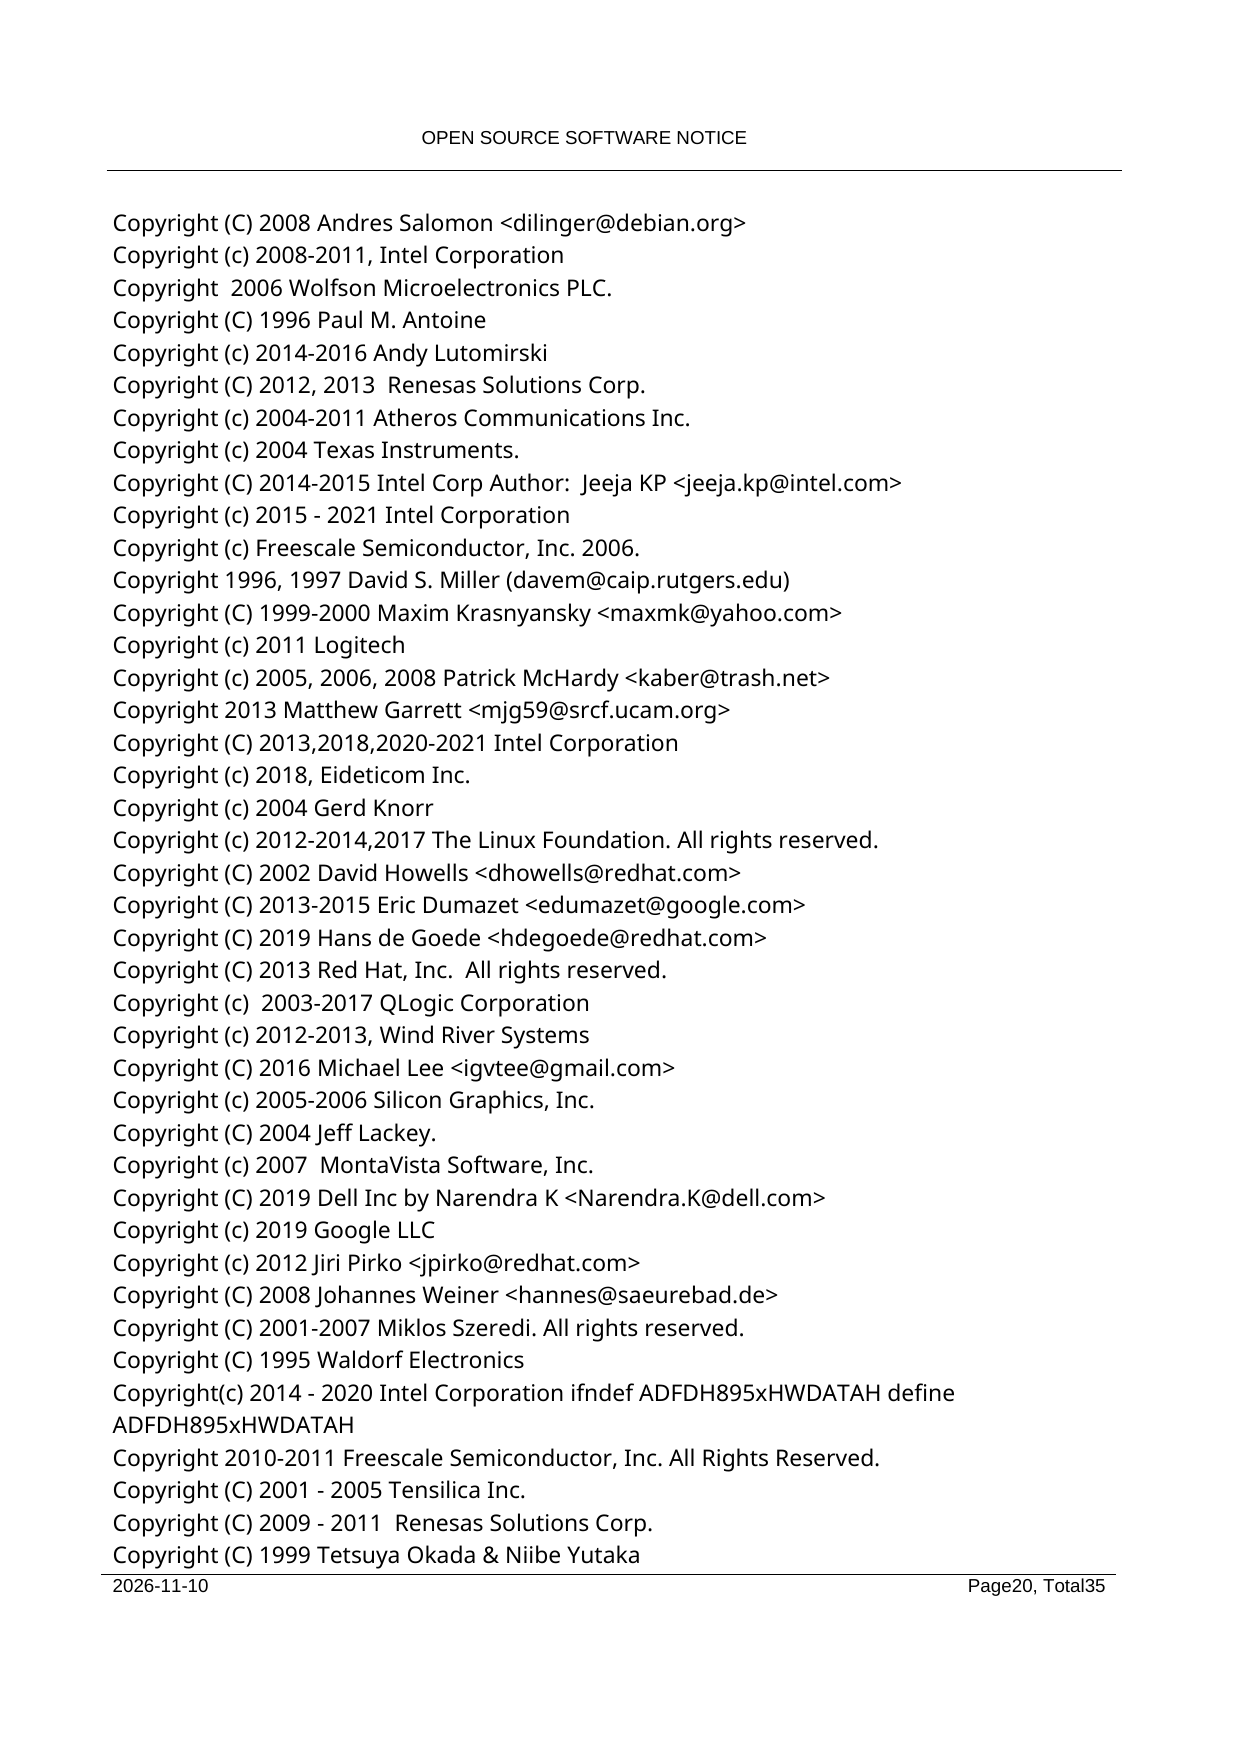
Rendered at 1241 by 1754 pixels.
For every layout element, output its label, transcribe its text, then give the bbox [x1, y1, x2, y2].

text Copyright (c) 2012-2014,2017 The Linux Foundation. All rights reserved. [112, 824, 1128, 856]
text Copyright (C) 2012, 2013 Renesas Solutions Corp. [112, 369, 1128, 401]
text Copyright (C) 1995 Waldorf Electronics [112, 1344, 1128, 1376]
text Copyright (C) 2019 Hans de Goede <hdegoede@redhat.com> [112, 921, 1128, 954]
text Copyright (C) 2016 Michael Lee <igvtee@gmail.com> [112, 1051, 1128, 1084]
text Copyright (c) 2014-2016 Andy Lutomirski [112, 336, 1128, 369]
text Copyright (c) 2018, Eideticom Inc. [112, 759, 1128, 791]
text Copyright (c) 2003-2017 QLogic Corporation [112, 986, 1128, 1019]
text Copyright (c) Freescale Semiconductor, Inc. 2006. [112, 531, 1128, 564]
text Copyright (C) 2019 Dell Inc by Narendra K <Narendra.K@dell.com> [112, 1181, 1128, 1214]
text Copyright (c) 2008-2011, Intel Corporation [112, 239, 1128, 271]
text Copyright (C) 2008 Johannes Weiner <hannes@saeurebad.de> [112, 1279, 1128, 1311]
text Copyright (C) 2002 David Howells <dhowells@redhat.com> [112, 856, 1128, 889]
text Copyright (c) 2005, 2006, 2008 Patrick McHardy <kaber@trash.net> [112, 661, 1128, 694]
text Copyright (C) 2013,2018,2020-2021 Intel Corporation [112, 726, 1128, 759]
text Copyright 2010-2011 Freescale Semiconductor, Inc. All Rights Reserved. [112, 1441, 1128, 1474]
text Copyright (c) 2004-2011 Atheros Communications Inc. [112, 401, 1128, 434]
text Copyright (C) 1999-2000 Maxim Krasnyansky <maxmk@yahoo.com> [112, 596, 1128, 629]
text Copyright (C) 2013-2015 Eric Dumazet <edumazet@google.com> [112, 889, 1128, 921]
text Copyright (c) 2019 Google LLC [112, 1214, 1128, 1246]
text Copyright (c) 2015 - 2021 Intel Corporation [112, 499, 1128, 531]
text Copyright (c) 2012 Jiri Pirko <jpirko@redhat.com> [112, 1246, 1128, 1279]
text Copyright (C) 2009 - 2011 Renesas Solutions Corp. [112, 1506, 1128, 1539]
text Copyright (c) 2004 Gerd Knorr [112, 791, 1128, 824]
text Copyright (C) 2001 - 2005 Tensilica Inc. [112, 1474, 1128, 1506]
text Copyright (C) 1999 Tetsuya Okada & Niibe Yutaka [112, 1539, 1128, 1571]
text Copyright (C) 2014-2015 Intel Corp Author: Jeeja KP <jeeja.kp@intel.com> [112, 466, 1128, 499]
text Copyright(c) 2014 - 2020 Intel Corporation ifndef ADFDH895xHWDATAH define ADFDH895xHWDATAH [112, 1376, 1128, 1441]
text Copyright (C) 2013 Red Hat, Inc. All rights reserved. [112, 954, 1128, 986]
text Copyright (c) 2011 Logitech [112, 629, 1128, 661]
text Copyright (C) 1996 Paul M. Antoine [112, 304, 1128, 336]
text Copyright 2013 Matthew Garrett <mjg59@srcf.ucam.org> [112, 694, 1128, 726]
text Copyright 1996, 1997 David S. Miller (davem@caip.rutgers.edu) [112, 564, 1128, 596]
text Copyright 2006 Wolfson Microelectronics PLC. [112, 271, 1128, 304]
text Copyright (C) 2001-2007 Miklos Szeredi. All rights reserved. [112, 1311, 1128, 1344]
text Copyright (c) 2004 Texas Instruments. [112, 434, 1128, 466]
text Copyright (c) 2007 MontaVista Software, Inc. [112, 1149, 1128, 1181]
text Copyright (C) 2004 Jeff Lackey. [112, 1116, 1128, 1149]
text Copyright (c) 2005-2006 Silicon Graphics, Inc. [112, 1084, 1128, 1116]
text Copyright (C) 2008 Andres Salomon <dilinger@debian.org> [112, 206, 1128, 239]
text Copyright (c) 2012-2013, Wind River Systems [112, 1019, 1128, 1051]
